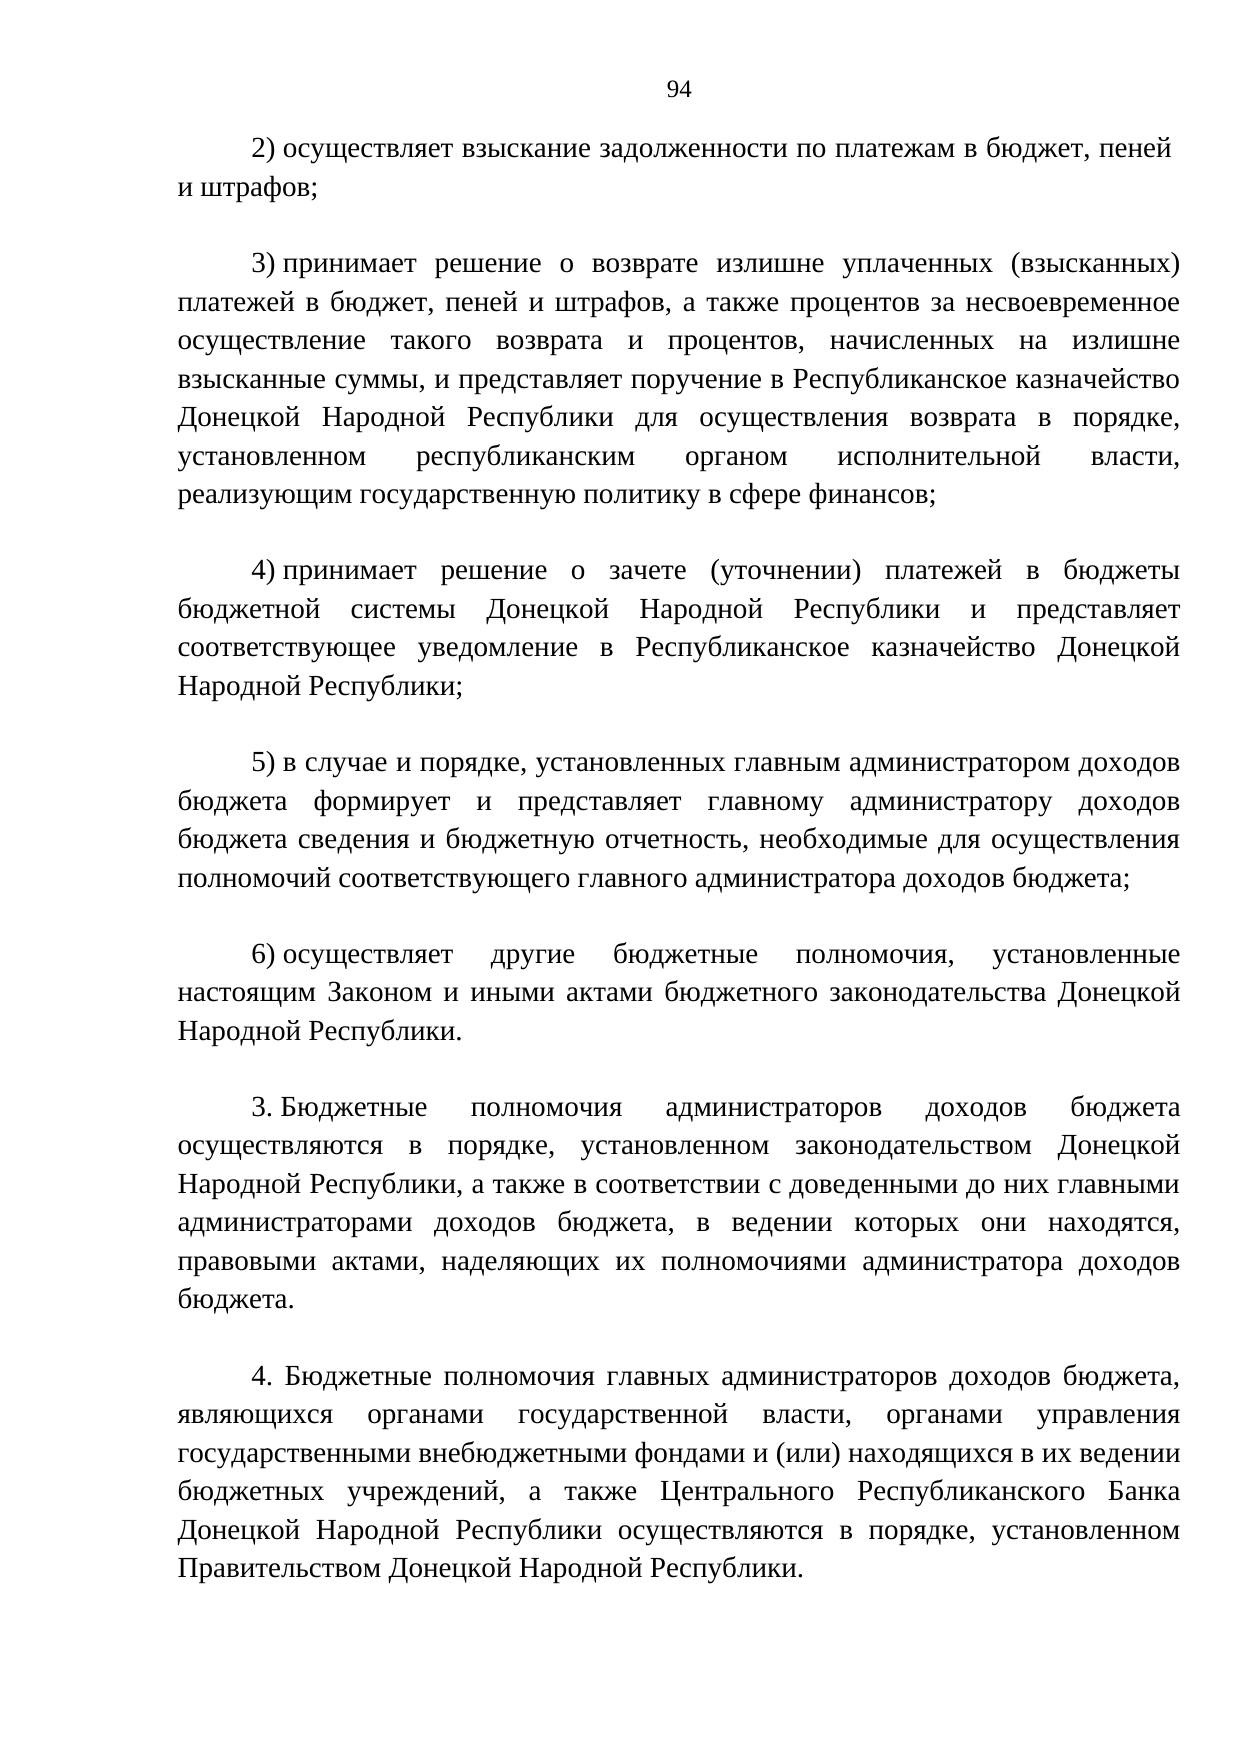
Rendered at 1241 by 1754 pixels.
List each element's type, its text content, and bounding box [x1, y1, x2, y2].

text 2) осуществляет взыскание задолженности по платежам в бюджет, пеней и штрафов; [177, 131, 1181, 203]
text 3. Бюджетные полномочия администраторов доходов бюджета осуществляются в порядке, установленном законодательством Донецкой Народной Республики, а также в соответствии с доведенными до них главными администраторами доходов бюджета, в ведении которых они находятся, правовыми актами, наделяющих их полномочиями администратора доходов бюджета. [177, 1089, 1181, 1315]
text 5) в случае и порядке, установленных главным администратором доходов бюджета формирует и представляет главному администратору доходов бюджета сведения и бюджетную отчетность, необходимые для осуществления полномочий соответствующего главного администратора доходов бюджета; [177, 744, 1181, 893]
text 6) осуществляет другие бюджетные полномочия, установленные настоящим Законом и иными актами бюджетного законодательства Донецкой Народной Республики. [177, 936, 1181, 1046]
text 3) принимает решение о возврате излишне уплаченных (взысканных) платежей в бюджет, пеней и штрафов, а также процентов за несвоевременное осуществление такого возврата и процентов, начисленных на излишне взысканные суммы, и представляет поручение в Республиканское казначейство Донецкой Народной Республики для осуществления возврата в порядке, установленном республиканским органом исполнительной власти, реализующим государственную политику в сфере финансов; [177, 245, 1181, 510]
text 4) принимает решение о зачете (уточнении) платежей в бюджеты бюджетной системы Донецкой Народной Республики и представляет соответствующее уведомление в Республиканское казначейство Донецкой Народной Республики; [177, 552, 1181, 702]
text 4. Бюджетные полномочия главных администраторов доходов бюджета, являющихся органами государственной власти, органами управления государственными внебюджетными фондами и (или) находящихся в их ведении бюджетных учреждений, а также Центрального Республиканского Банка Донецкой Народной Республики осуществляются в порядке, установленном Правительством Донецкой Народной Республики. [177, 1358, 1181, 1584]
